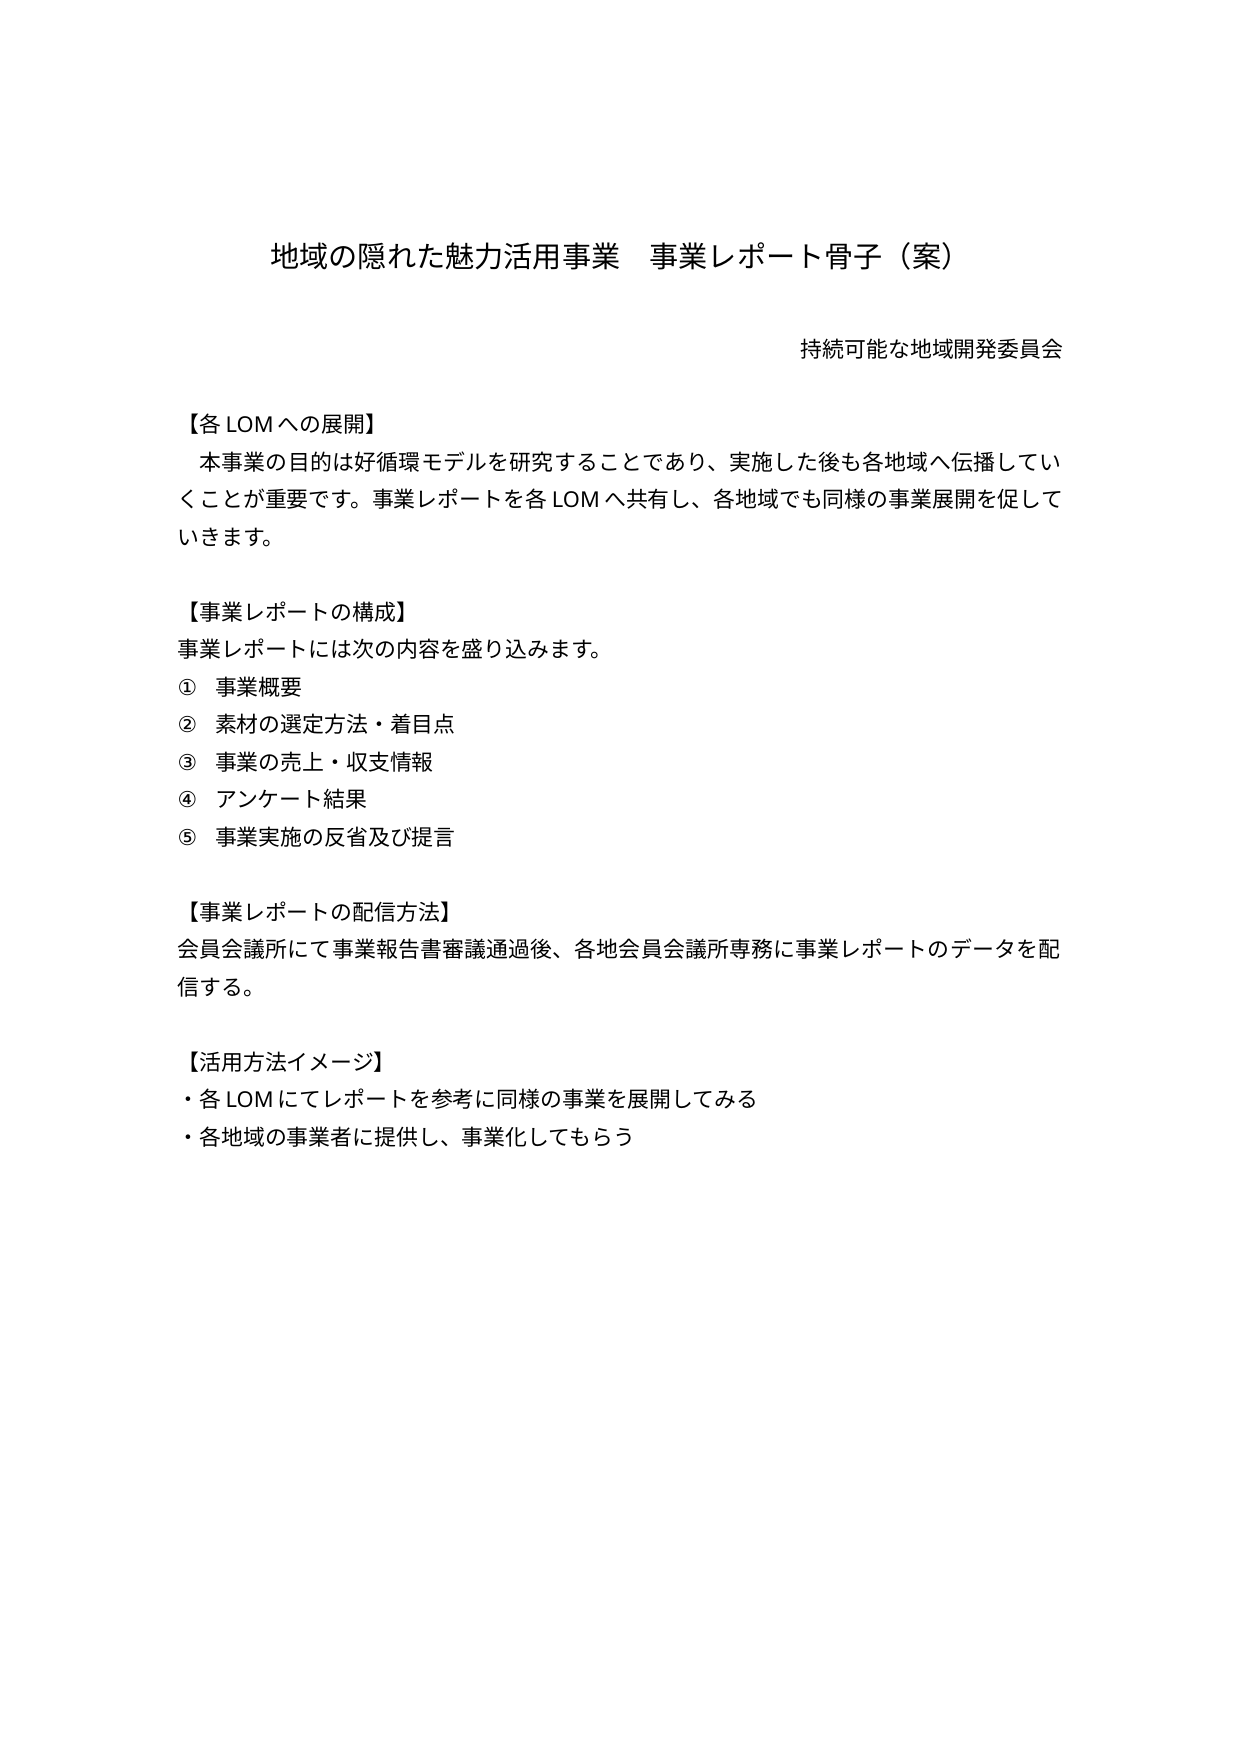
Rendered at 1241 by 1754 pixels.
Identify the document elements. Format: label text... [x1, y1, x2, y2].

text 地域の隠れた魅力活用事業 事業レポート骨子（案） [177, 217, 1063, 292]
list アンケート結果 [177, 779, 1063, 817]
text ・各地域の事業者に提供し、事業化してもらう [177, 1117, 1063, 1154]
list 事業実施の反省及び提言 [177, 817, 1063, 854]
text 本事業の目的は好循環モデルを研究することであり、実施した後も各地域へ伝播していくことが重要です。事業レポートを各LOMへ共有し、各地域でも同様の事業展開を促していきます。 [177, 442, 1063, 554]
text 【事業レポートの配信方法】 [177, 892, 1063, 929]
text 事業レポートには次の内容を盛り込みます。 [177, 629, 1063, 667]
text 持続可能な地域開発委員会 [177, 329, 1063, 367]
list 事業概要 [177, 667, 1063, 704]
text 【事業レポートの構成】 [177, 592, 1063, 629]
text 【各LOMへの展開】 [177, 404, 1063, 442]
text 会員会議所にて事業報告書審議通過後、各地会員会議所専務に事業レポートのデータを配信する。 [177, 929, 1063, 1004]
text 【活用方法イメージ】 [177, 1042, 1063, 1079]
list 素材の選定方法・着目点 [177, 704, 1063, 742]
text ・各LOMにてレポートを参考に同様の事業を展開してみる [177, 1079, 1063, 1117]
list 事業の売上・収支情報 [177, 742, 1063, 779]
